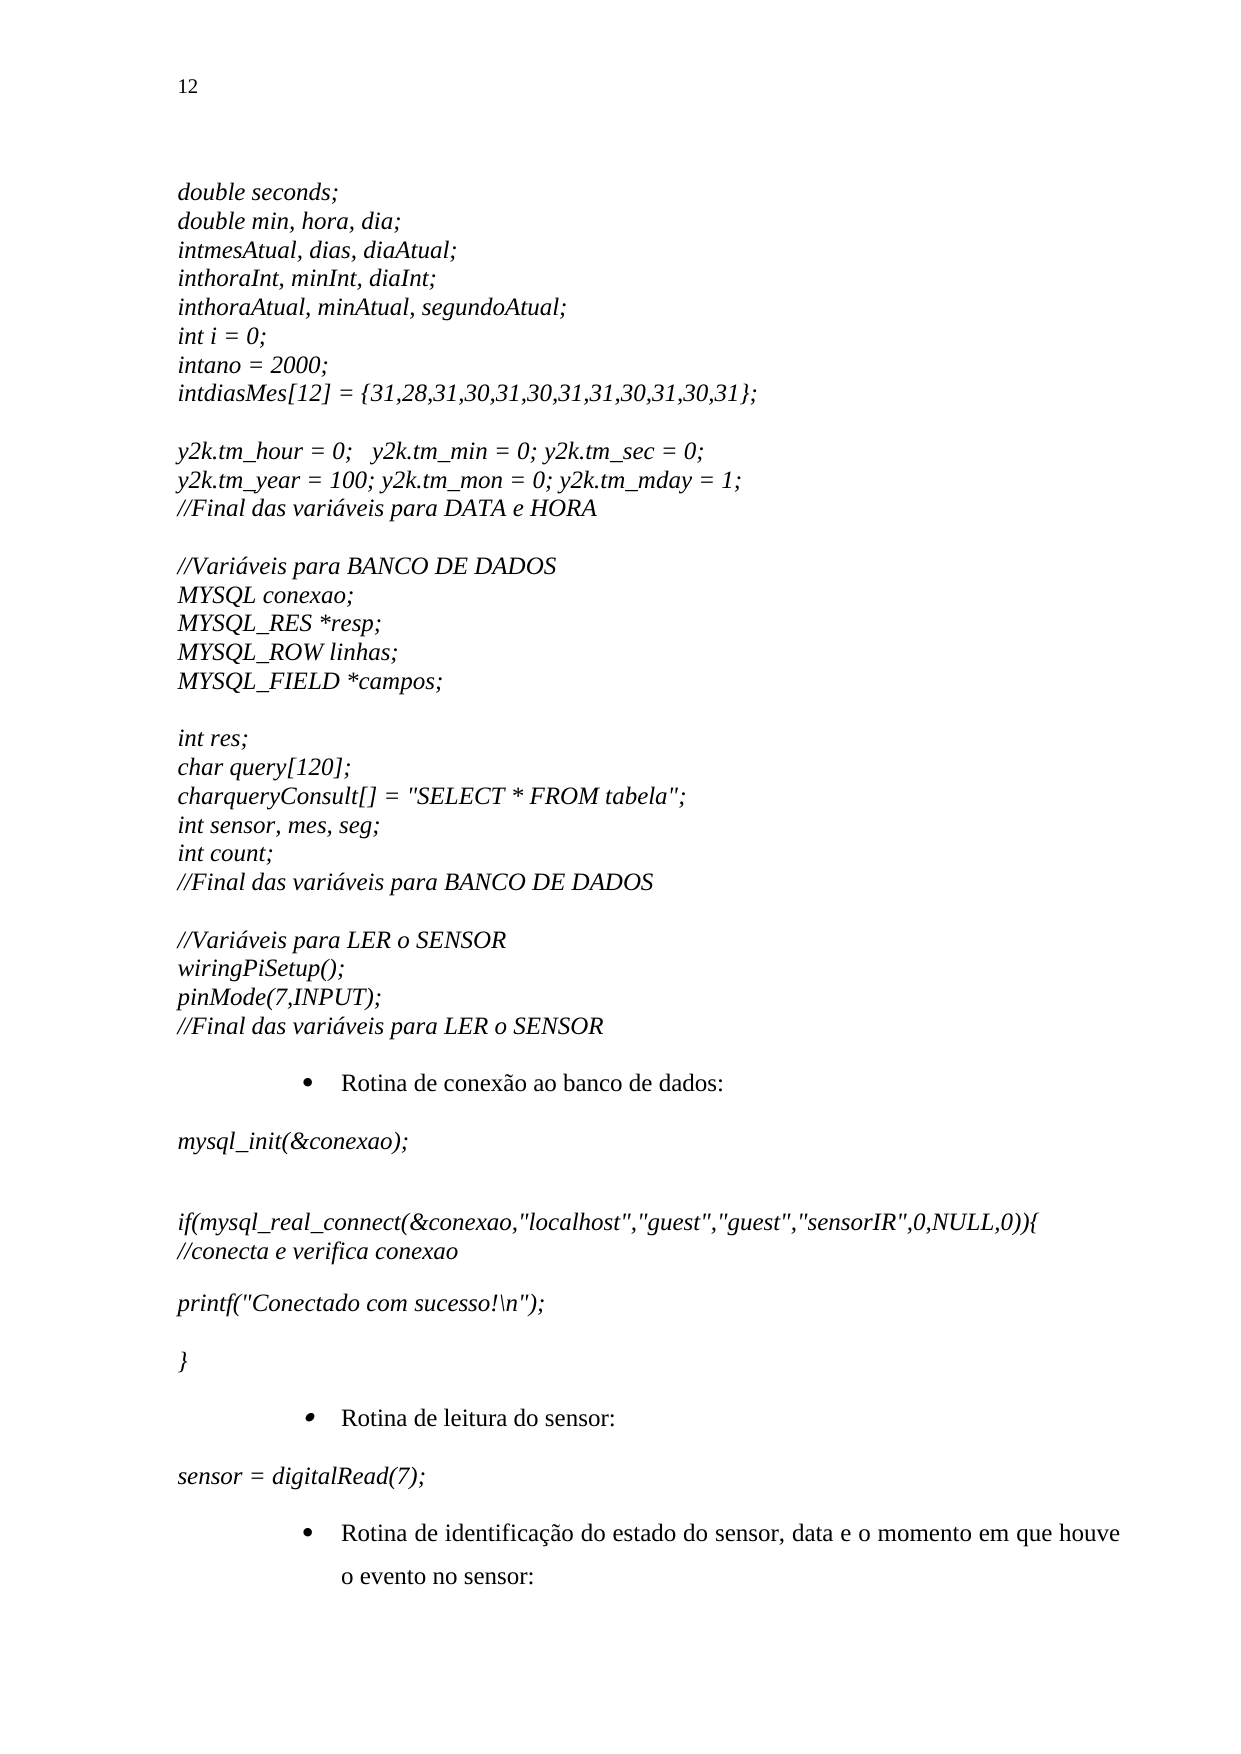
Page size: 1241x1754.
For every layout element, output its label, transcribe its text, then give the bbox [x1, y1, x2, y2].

text //Final das variáveis para DATA e HORA [177, 493, 1122, 522]
text inthoraInt, minInt, diaInt; [177, 263, 1122, 292]
text if(mysql_real_connect(&conexao,"localhost","guest","guest","sensorIR",0,NULL,0)){ //conecta e verifica conexao [177, 1183, 1122, 1264]
text sensor = digitalRead(7); [177, 1461, 1122, 1489]
text char query[120]; [177, 752, 1122, 781]
list Rotina de identificação do estado do sensor, data e o momento em que houve o evento no sensor: [303, 1518, 1122, 1590]
text pinMode(7,INPUT); [177, 982, 1122, 1011]
text MYSQL_FIELD *campos; [177, 666, 1122, 695]
text wiringPiSetup(); [177, 953, 1122, 982]
text int sensor, mes, seg; [177, 810, 1122, 838]
text printf("Conectado com sucesso!\n"); [177, 1288, 1122, 1317]
text //Final das variáveis para LER o SENSOR [177, 1011, 1122, 1040]
text //Variáveis para LER o SENSOR [177, 925, 1122, 953]
text //Variáveis para BANCO DE DADOS [177, 551, 1122, 580]
text charqueryConsult[] = "SELECT * FROM tabela"; [177, 781, 1122, 810]
text y2k.tm_hour = 0; y2k.tm_min = 0; y2k.tm_sec = 0; [177, 436, 1122, 465]
text intdiasMes[12] = {31,28,31,30,31,30,31,31,30,31,30,31}; [177, 378, 1122, 407]
text int res; [177, 723, 1122, 752]
list Rotina de conexão ao banco de dados: [303, 1068, 1122, 1097]
text double min, hora, dia; [177, 206, 1122, 235]
text intano = 2000; [177, 350, 1122, 378]
text y2k.tm_year = 100; y2k.tm_mon = 0; y2k.tm_mday = 1; [177, 465, 1122, 493]
text int i = 0; [177, 321, 1122, 350]
text inthoraAtual, minAtual, segundoAtual; [177, 292, 1122, 321]
text double seconds; [177, 177, 1122, 206]
text MYSQL_RES *resp; [177, 608, 1122, 637]
text mysql_init(&conexao); [177, 1126, 1122, 1155]
list Rotina de leitura do sensor: [303, 1403, 1122, 1432]
text } [177, 1346, 1122, 1374]
text int count; [177, 838, 1122, 867]
text //Final das variáveis para BANCO DE DADOS [177, 867, 1122, 896]
text intmesAtual, dias, diaAtual; [177, 235, 1122, 263]
text MYSQL conexao; [177, 580, 1122, 608]
text MYSQL_ROW linhas; [177, 637, 1122, 666]
